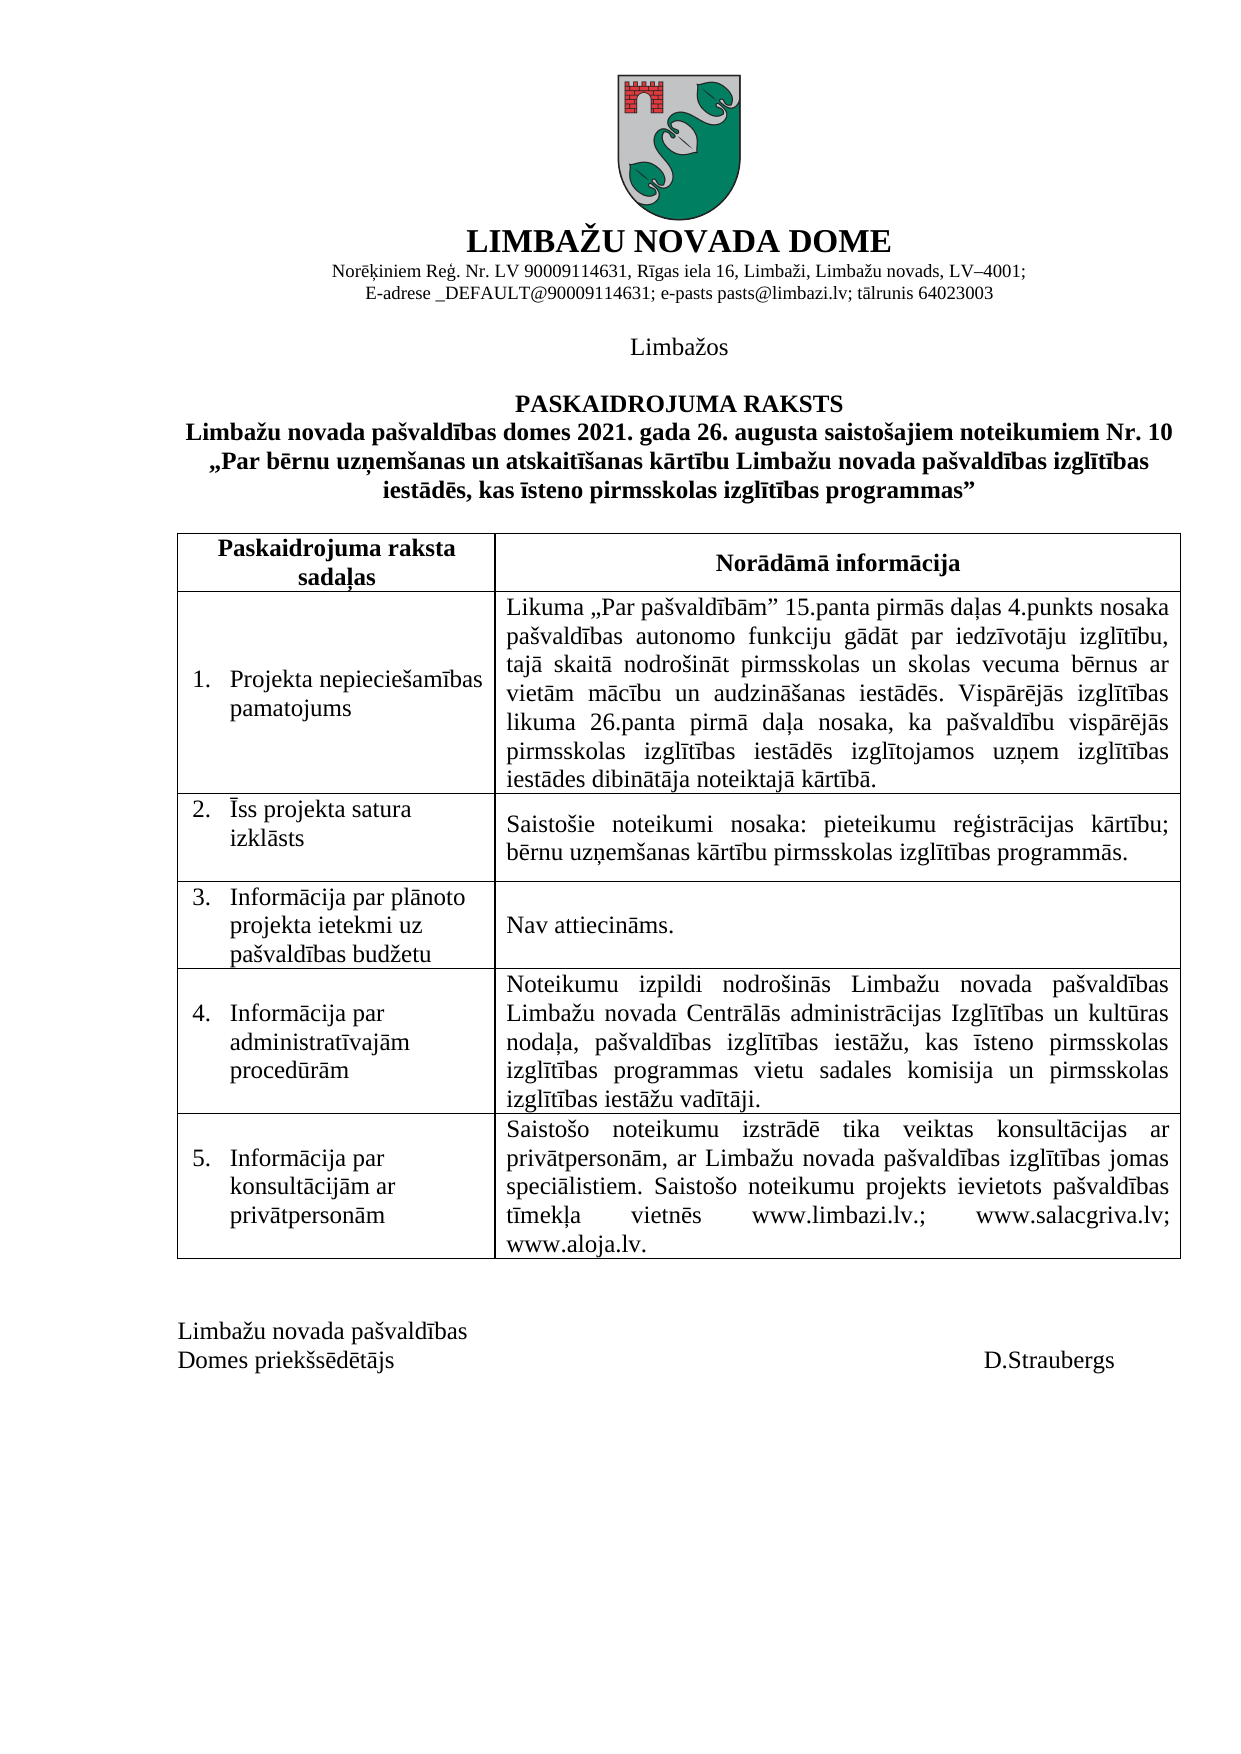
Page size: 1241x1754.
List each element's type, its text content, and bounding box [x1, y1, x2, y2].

text „Par bērnu uzņemšanas un atskaitīšanas kārtību Limbažu novada pašvaldības izglītības iestādēs, kas īsteno pirmsskolas izglītības programmas” [177, 446, 1181, 504]
text Limbažu novada pašvaldības domes 2021. gada 26. augusta saistošajiem noteikumiem Nr. 10 [177, 417, 1181, 446]
text Domes priekšsēdētājs D.Straubergs [177, 1345, 1181, 1374]
table_cell Nav attiecināms. [496, 882, 1180, 968]
table_cell Likuma „Par pašvaldībām” 15.panta pirmās daļas 4.punkts nosaka pašvaldības autonomo funkciju gādāt par iedzīvotāju izglītību, tajā skaitā nodrošināt pirmsskolas un skolas vecuma bērnus ar vietām mācību un audzināšanas iestādēs. Vispārējās izglītības likuma 26.panta pirmā daļa nosaka, ka pašvaldību vispārējās pirmsskolas izglītības iestādēs izglītojamos uzņem izglītības iestādes dibinātāja noteiktajā kārtībā. [496, 592, 1180, 793]
table_cell Saistošie noteikumi nosaka: pieteikumu reģistrācijas kārtību; bērnu uzņemšanas kārtību pirmsskolas izglītības programmās. [496, 794, 1180, 881]
text Limbažu novada pašvaldības [177, 1316, 1181, 1345]
table_cell Noteikumu izpildi nodrošinās Limbažu novada pašvaldības Limbažu novada Centrālās administrācijas Izglītības un kultūras nodaļa, pašvaldības izglītības iestāžu, kas īsteno pirmsskolas izglītības programmas vietu sadales komisija un pirmsskolas izglītības iestāžu vadītāji. [496, 969, 1180, 1113]
table_cell Informācija par konsultācijām ar privātpersonām [178, 1114, 494, 1258]
table_cell Informācija par administratīvajām procedūrām [178, 969, 494, 1113]
text PASKAIDROJUMA RAKSTS [177, 389, 1181, 417]
table_cell Informācija par plānoto projekta ietekmi uz pašvaldības budžetu [178, 882, 494, 968]
picture [616, 73, 743, 222]
table_cell Projekta nepieciešamības pamatojums [178, 592, 494, 793]
table_header Paskaidrojuma raksta sadaļas [178, 534, 494, 591]
table_cell Īss projekta satura izklāsts [178, 794, 494, 881]
text Limbažos [177, 332, 1181, 361]
table_cell Saistošo noteikumu izstrādē tika veiktas konsultācijas ar privātpersonām, ar Limbažu novada pašvaldības izglītības jomas speciālistiem. Saistošo noteikumu projekts ievietots pašvaldības tīmekļa vietnēs www.limbazi.lv.; www.salacgriva.lv; www.aloja.lv. [496, 1114, 1180, 1258]
table_header Norādāmā informācija [496, 534, 1180, 591]
